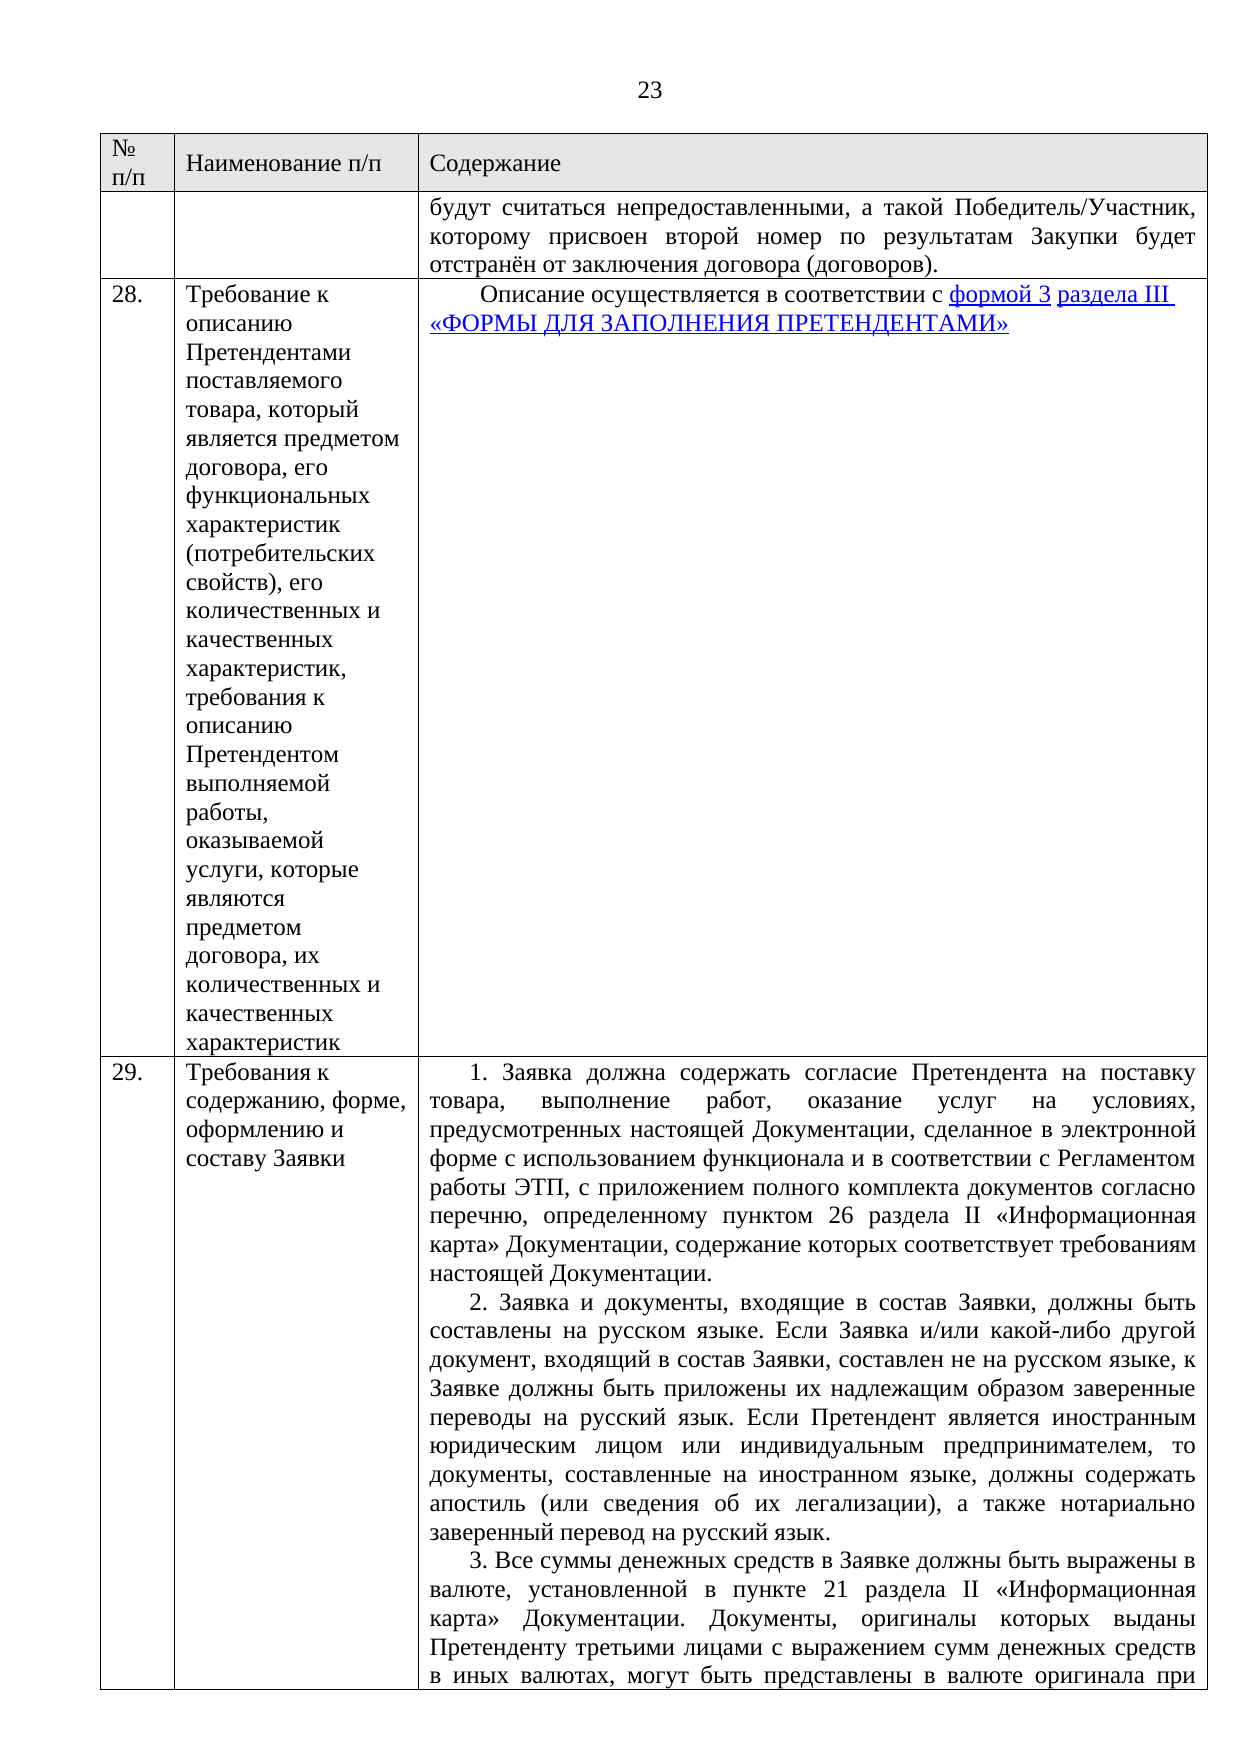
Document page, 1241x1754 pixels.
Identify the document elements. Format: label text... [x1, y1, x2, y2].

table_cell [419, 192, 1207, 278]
table_cell [101, 279, 174, 1056]
table_cell [101, 1057, 174, 1689]
table_cell Требование к описанию Претендентами поставляемого товара, который является предметом договора, его функциональных характеристик (потребительских свойств), его количественных и качественных характеристик, требования к описанию Претендентом выполняемой работы, оказываемой услуги, которые являются предметом договора, их количественных и качественных характеристик [175, 279, 418, 1056]
table_header Содержание [419, 134, 1207, 191]
table_cell Описание осуществляется в соответствии с формой 3 раздела III «ФОРМЫ ДЛЯ ЗАПОЛНЕНИЯ ПРЕТЕНДЕНТАМИ» [419, 279, 1207, 1056]
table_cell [419, 1057, 1207, 1689]
table_header Наименование п/п [175, 134, 418, 191]
table_cell [101, 192, 174, 278]
table_header № п/п [101, 134, 174, 191]
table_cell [175, 1057, 418, 1689]
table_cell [175, 192, 418, 278]
